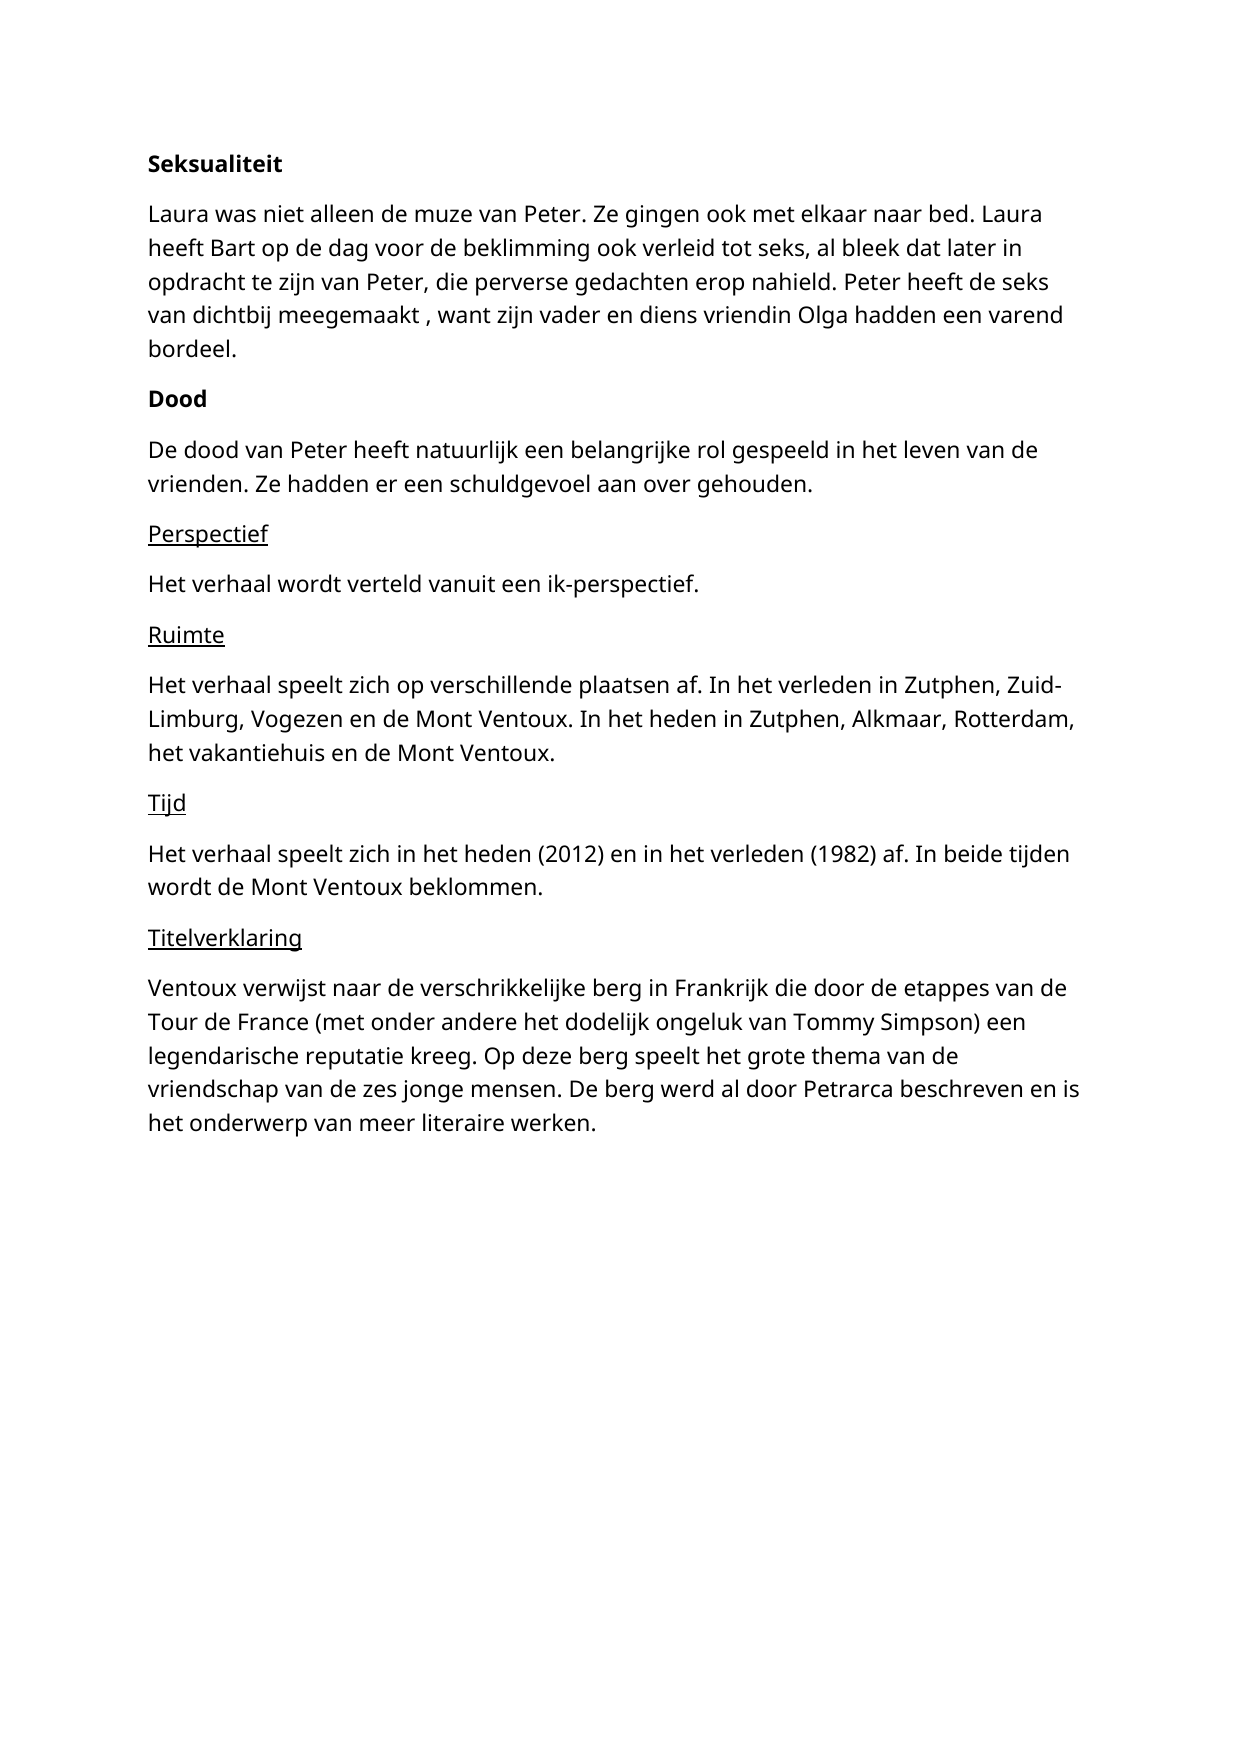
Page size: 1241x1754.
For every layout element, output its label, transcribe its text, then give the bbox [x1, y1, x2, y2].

text Laura was niet alleen de muze van Peter. Ze gingen ook met elkaar naar bed. Laura heeft Bart op de dag voor de beklimming ook verleid tot seks, al bleek dat later in opdracht te zijn van Peter, die perverse gedachten erop nahield. Peter heeft de seks van dichtbij meegemaakt , want zijn vader en diens vriendin Olga hadden een varend bordeel. [148, 198, 1093, 364]
text Perspectief [148, 518, 1093, 549]
text Seksualiteit [148, 148, 1093, 179]
text Dood [148, 383, 1093, 415]
text Ventoux verwijst naar de verschrikkelijke berg in Frankrijk die door de etappes van de Tour de France (met onder andere het dodelijk ongeluk van Tommy Simpson) een legendarische reputatie kreeg. Op deze berg speelt het grote thema van de vriendschap van de zes jonge mensen. De berg werd al door Petrarca beschreven en is het onderwerp van meer literaire werken. [148, 972, 1093, 1138]
text De dood van Peter heeft natuurlijk een belangrijke rol gespeeld in het leven van de vrienden. Ze hadden er een schuldgevoel aan over gehouden. [148, 434, 1093, 499]
text Het verhaal wordt verteld vanuit een ik-perspectief. [148, 568, 1093, 600]
text Titelverklaring [148, 922, 1093, 953]
text Het verhaal speelt zich op verschillende plaatsen af. In het verleden in Zutphen, Zuid-Limburg, Vogezen en de Mont Ventoux. In het heden in Zutphen, Alkmaar, Rotterdam, het vakantiehuis en de Mont Ventoux. [148, 669, 1093, 768]
text Ruimte [148, 619, 1093, 650]
text Tijd [148, 787, 1093, 818]
text Het verhaal speelt zich in het heden (2012) en in het verleden (1982) af. In beide tijden wordt de Mont Ventoux beklommen. [148, 838, 1093, 903]
